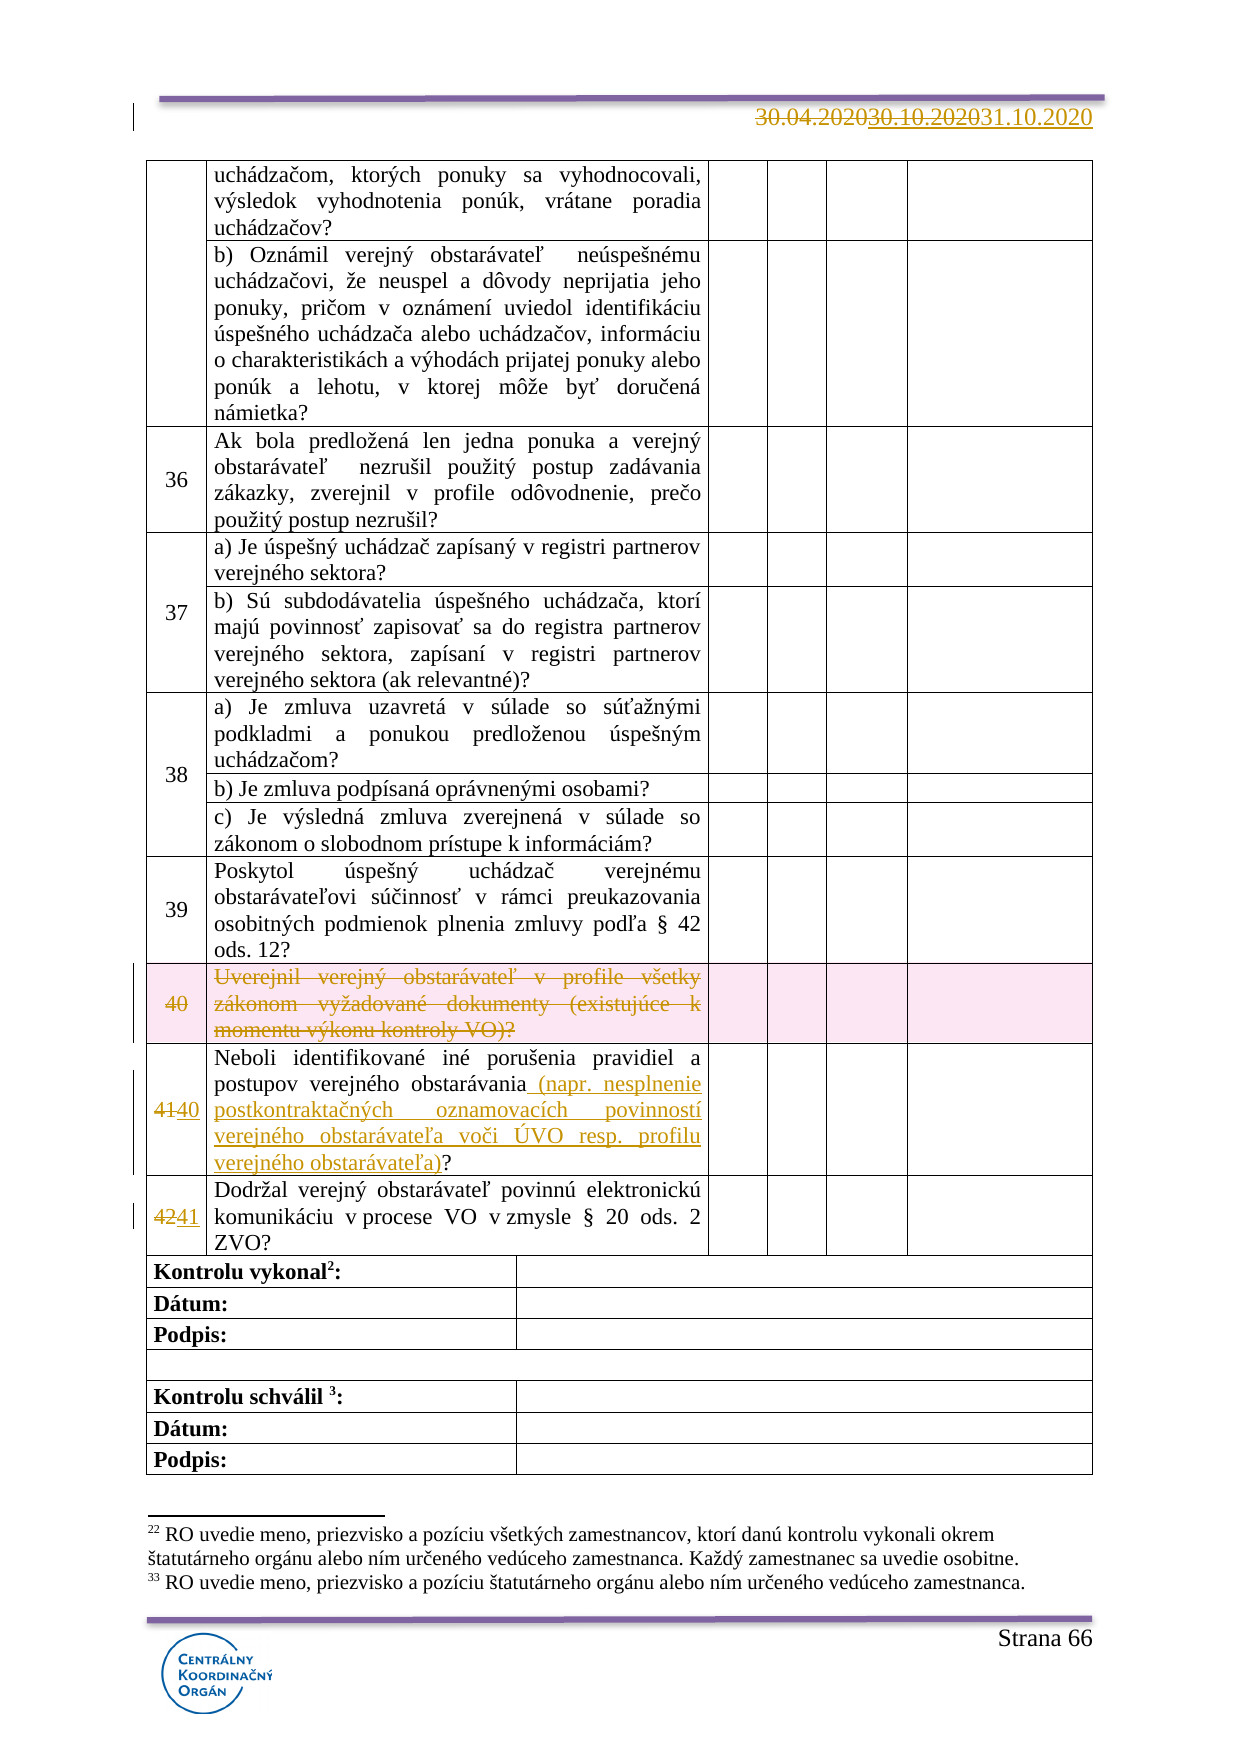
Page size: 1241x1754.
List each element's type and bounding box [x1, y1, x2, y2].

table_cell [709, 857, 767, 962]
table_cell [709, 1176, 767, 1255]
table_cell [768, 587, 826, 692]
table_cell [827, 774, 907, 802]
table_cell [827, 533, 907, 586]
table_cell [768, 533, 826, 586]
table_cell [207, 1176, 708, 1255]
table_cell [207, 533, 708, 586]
picture [159, 1631, 272, 1713]
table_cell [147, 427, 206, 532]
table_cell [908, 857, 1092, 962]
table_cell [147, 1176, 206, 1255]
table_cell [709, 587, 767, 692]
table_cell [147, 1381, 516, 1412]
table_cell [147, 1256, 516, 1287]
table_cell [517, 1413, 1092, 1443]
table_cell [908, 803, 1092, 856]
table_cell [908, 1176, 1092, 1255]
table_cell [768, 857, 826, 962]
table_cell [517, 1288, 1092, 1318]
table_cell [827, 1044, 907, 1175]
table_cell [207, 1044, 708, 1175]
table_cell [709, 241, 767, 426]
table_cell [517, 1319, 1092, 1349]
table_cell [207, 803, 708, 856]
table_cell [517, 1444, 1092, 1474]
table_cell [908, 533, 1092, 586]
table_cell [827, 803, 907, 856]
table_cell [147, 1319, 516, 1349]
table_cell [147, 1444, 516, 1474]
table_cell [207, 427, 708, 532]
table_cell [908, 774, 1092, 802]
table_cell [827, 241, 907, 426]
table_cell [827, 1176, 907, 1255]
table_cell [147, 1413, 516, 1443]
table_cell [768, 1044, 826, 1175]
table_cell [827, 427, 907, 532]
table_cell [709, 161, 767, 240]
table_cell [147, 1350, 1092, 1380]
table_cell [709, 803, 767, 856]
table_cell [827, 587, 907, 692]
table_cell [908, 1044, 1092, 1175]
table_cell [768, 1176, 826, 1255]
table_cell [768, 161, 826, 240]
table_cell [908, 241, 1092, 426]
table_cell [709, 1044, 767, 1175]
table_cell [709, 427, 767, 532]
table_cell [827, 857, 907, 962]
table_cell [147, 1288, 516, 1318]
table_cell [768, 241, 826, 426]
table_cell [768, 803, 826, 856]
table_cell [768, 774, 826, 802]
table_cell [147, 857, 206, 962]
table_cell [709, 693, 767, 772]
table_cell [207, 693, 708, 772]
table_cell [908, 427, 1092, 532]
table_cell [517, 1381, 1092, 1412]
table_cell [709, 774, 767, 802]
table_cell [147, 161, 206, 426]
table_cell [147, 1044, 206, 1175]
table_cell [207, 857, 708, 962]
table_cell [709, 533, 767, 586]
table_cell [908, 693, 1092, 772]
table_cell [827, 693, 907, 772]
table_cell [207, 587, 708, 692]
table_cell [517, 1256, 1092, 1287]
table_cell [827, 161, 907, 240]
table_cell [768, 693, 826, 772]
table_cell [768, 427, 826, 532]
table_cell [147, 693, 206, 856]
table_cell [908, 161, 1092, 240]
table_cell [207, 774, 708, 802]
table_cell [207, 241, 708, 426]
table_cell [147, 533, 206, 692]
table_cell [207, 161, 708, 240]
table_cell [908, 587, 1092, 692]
